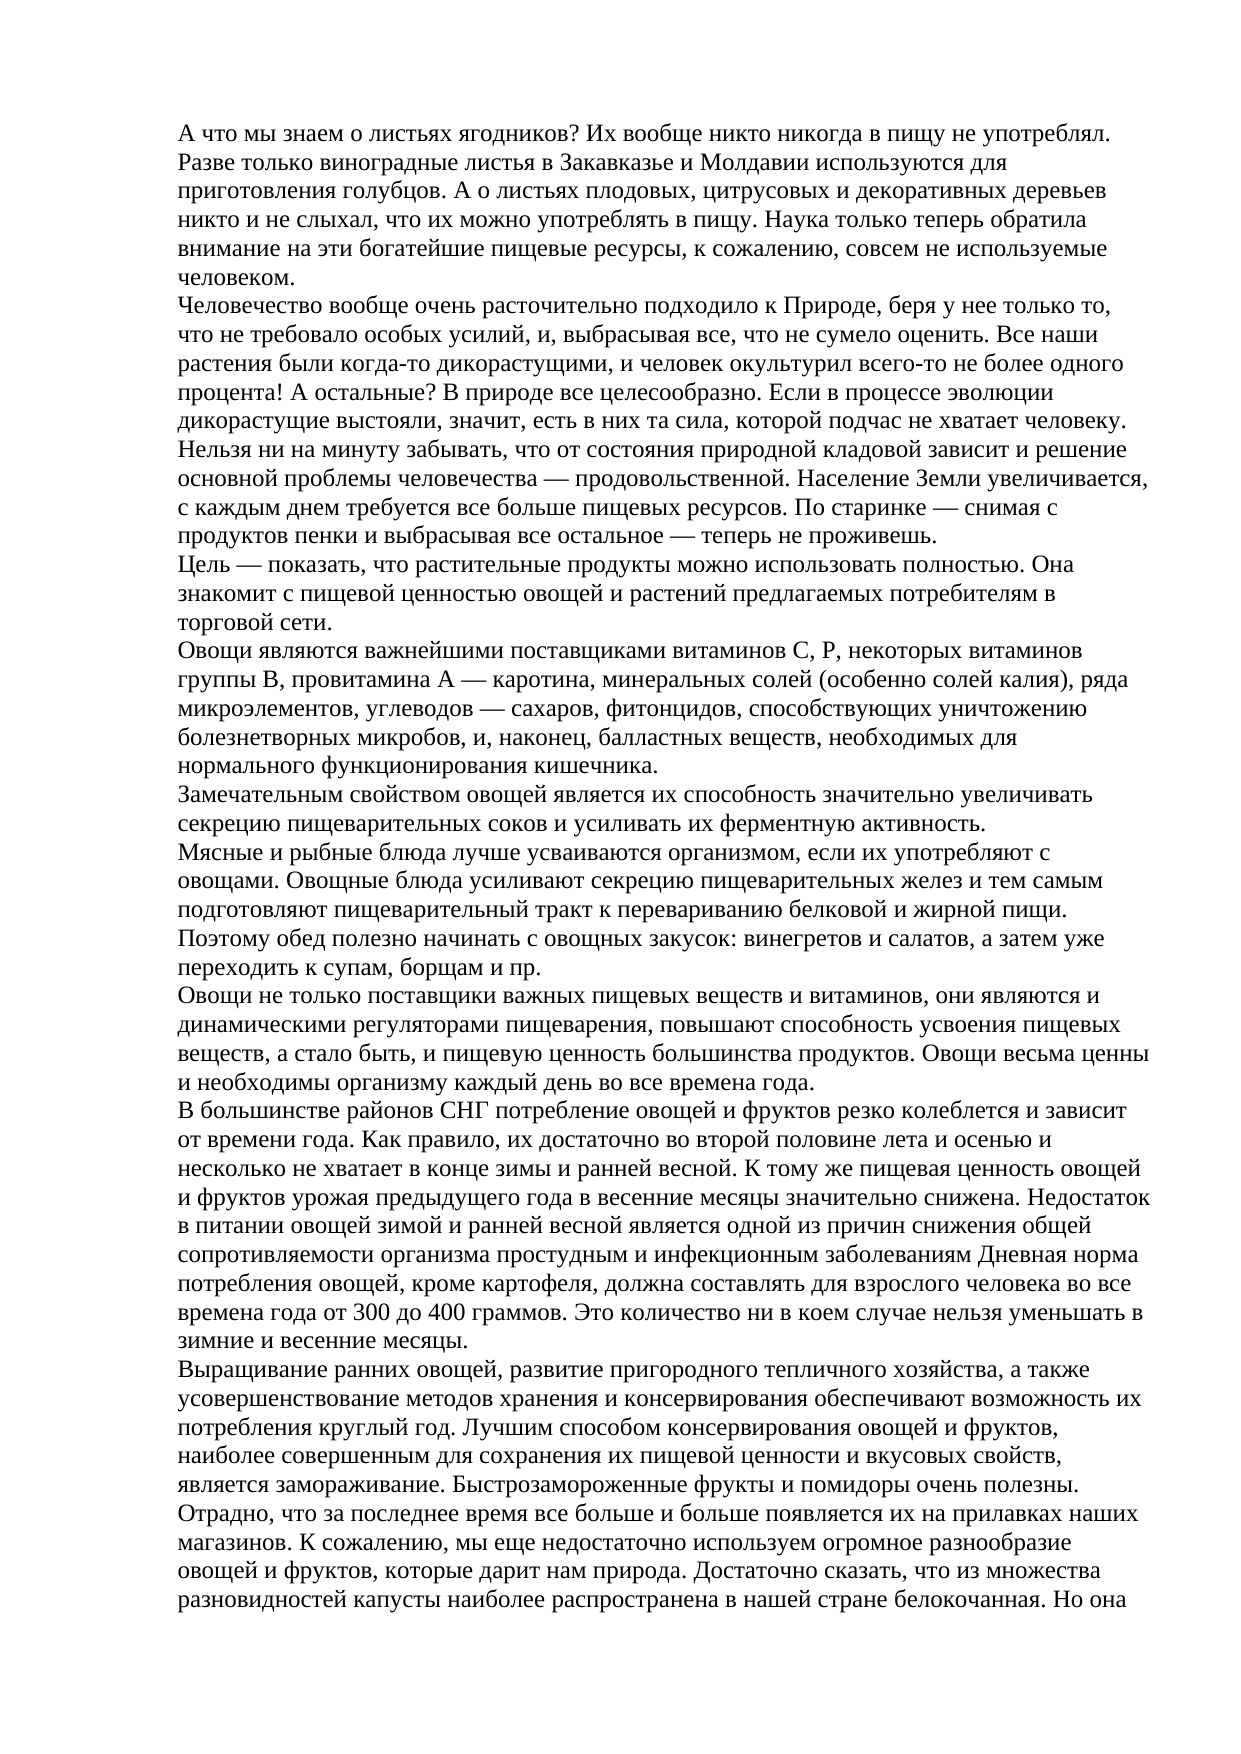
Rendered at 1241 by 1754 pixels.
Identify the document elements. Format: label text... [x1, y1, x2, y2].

text Овощи являются важнейшими поставщиками витаминов С, Р, некоторых витаминов группы В, провитамина А — каротина, минеральных солей (особенно солей калия), ряда микроэлементов, углеводов — сахаров, фитонцидов, способствующих уничтожению болезнетворных микробов, и, наконец, балластных веществ, необходимых для нормального функционирования кишечника. [177, 636, 1152, 779]
text Человечество вообще очень расточительно подходило к Природе, беря у нее только то, что не требовало особых усилий, и, выбрасывая все, что не сумело оценить. Все наши растения были когда-то дикорастущими, и человек окультурил всего-то не более одного процента! А остальные? В природе все целесообразно. Если в процессе эволюции дикорастущие выстояли, значит, есть в них та сила, которой подчас не хватает человеку. [177, 291, 1152, 434]
text Замечательным свойством овощей является их способность значительно увеличивать секрецию пищеварительных соков и усиливать их ферментную активность. [177, 779, 1152, 837]
text А что мы знаем о листьях ягодников? Их вообще никто никогда в пищу не употреблял. Разве только виноградные листья в Закавказье и Молдавии используются для приготовления голубцов. А о листьях плодовых, цитрусовых и декоративных деревьев никто и не слыхал, что их можно употреблять в пищу. Наука только теперь обратила внимание на эти богатейшие пищевые ресурсы, к сожалению, совсем не используемые человеком. [177, 118, 1152, 291]
text Цель — показать, что растительные продукты можно использовать полностью. Она знакомит с пищевой ценностью овощей и растений предлагаемых потребителям в торговой сети. [177, 549, 1152, 636]
text Овощи не только поставщики важных пищевых веществ и витаминов, они являются и динамическими регуляторами пищеварения, повышают способность усвоения пищевых веществ, а стало быть, и пищевую ценность большинства продуктов. Овощи весьма ценны и необходимы организму каждый день во все времена года. [177, 981, 1152, 1096]
text Нельзя ни на минуту забывать, что от состояния природной кладовой зависит и решение основной проблемы человечества — продовольственной. Население Земли увеличивается, с каждым днем требуется все больше пищевых ресурсов. По старинке — снимая с продуктов пенки и выбрасывая все остальное — теперь не проживешь. [177, 434, 1152, 549]
text Мясные и рыбные блюда лучше усваиваются организмом, если их употребляют с овощами. Овощные блюда усиливают секрецию пищеварительных желез и тем самым подготовляют пищеварительный тракт к перевариванию белковой и жирной пищи. Поэтому обед полезно начинать с овощных закусок: винегретов и салатов, а затем уже переходить к супам, борщам и пр. [177, 837, 1152, 981]
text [177, 1354, 1152, 1613]
text В большинстве районов СНГ потребление овощей и фруктов резко колеблется и зависит от времени года. Как правило, их достаточно во второй половине лета и осенью и несколько не хватает в конце зимы и ранней весной. К тому же пищевая ценность овощей и фруктов урожая предыдущего года в весенние месяцы значительно снижена. Недостаток в питании овощей зимой и ранней весной является одной из причин снижения общей сопротивляемости организма простудным и инфекционным заболеваниям Дневная норма потребления овощей, кроме картофеля, должна составлять для взрослого человека во все времена года от 300 до . Это количество ни в коем случае нельзя уменьшать в зимние и весенние месяцы. [177, 1096, 1152, 1354]
